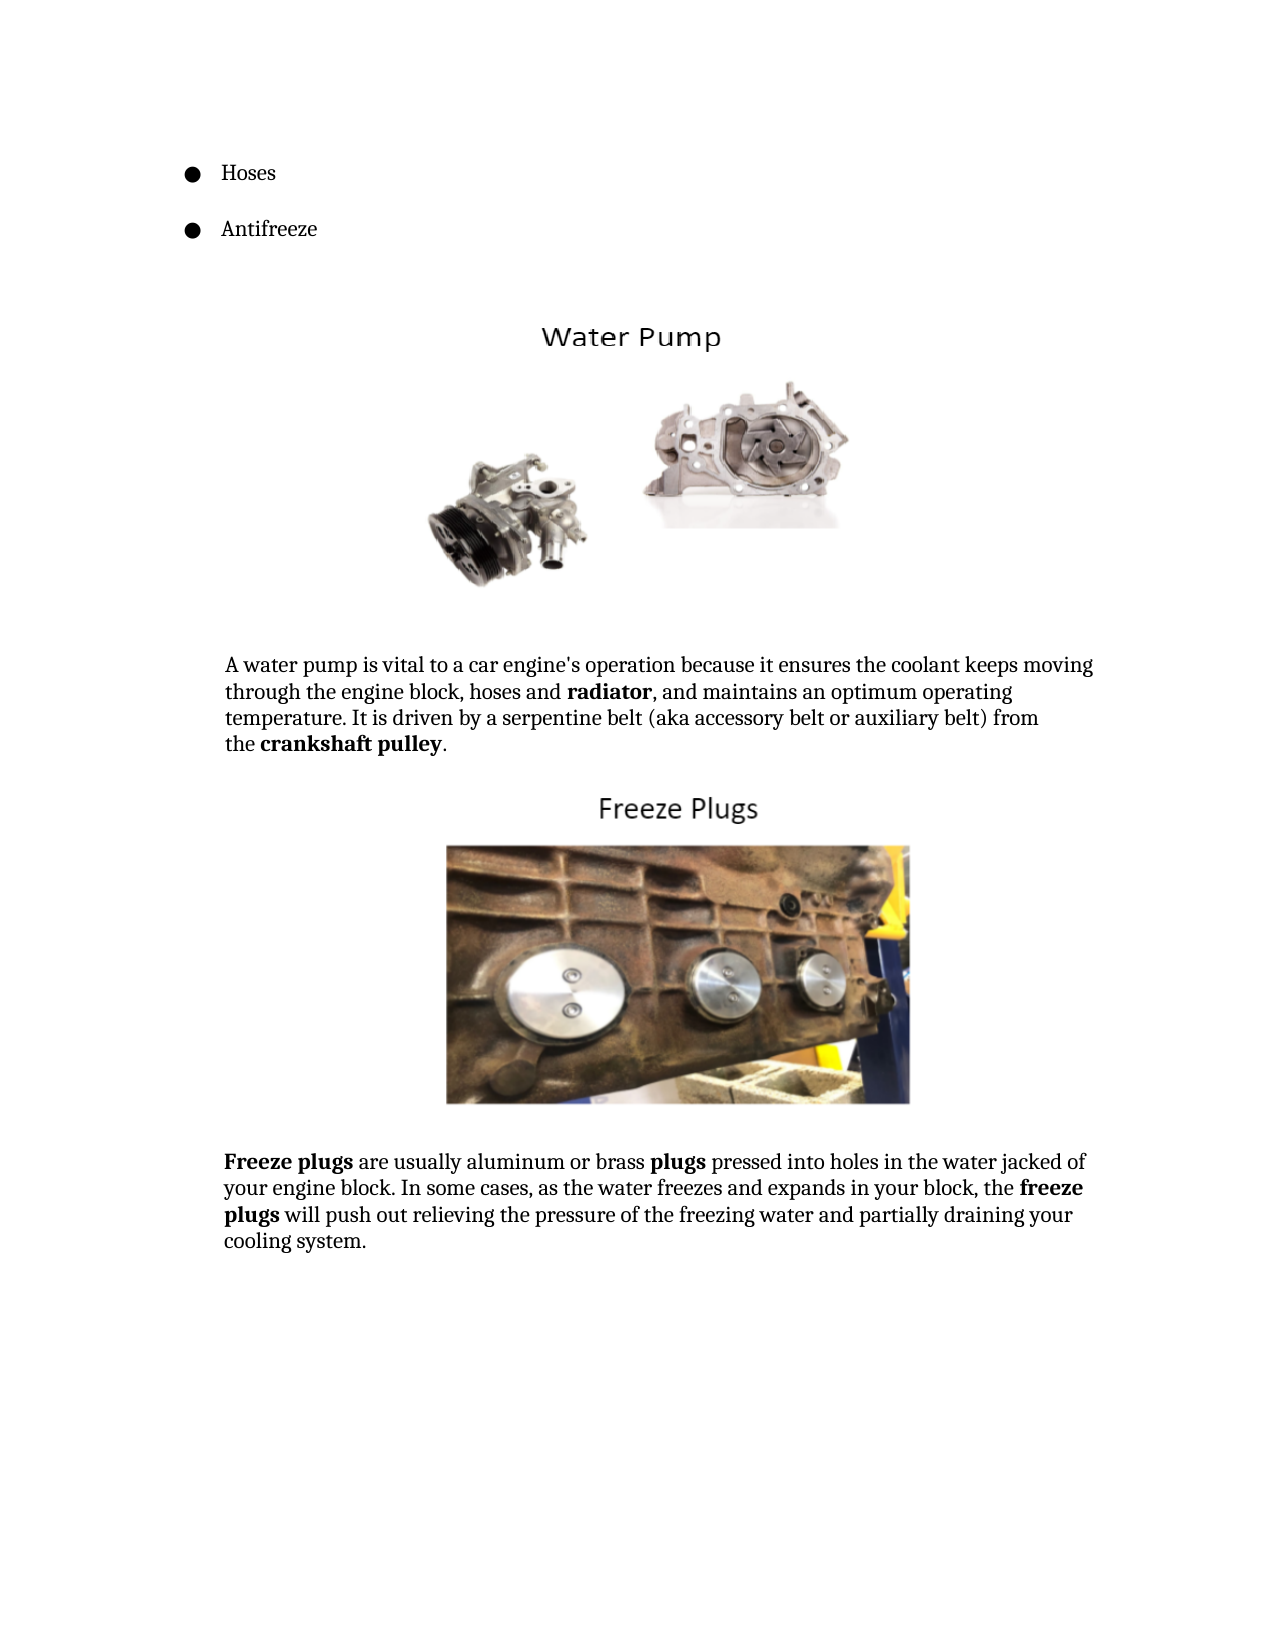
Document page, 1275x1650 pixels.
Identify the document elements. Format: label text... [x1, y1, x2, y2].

text Freeze plugs are usually aluminum or brass plugs pressed into holes in the water jacked of your engine block. In some cases, as the water freezes and expands in your block, the freeze plugs will push out relieving the pressure of the freezing water and partially draining your cooling system. [224, 1149, 1125, 1254]
list Antifreeze [183, 206, 1125, 249]
picture [430, 783, 917, 1123]
list Hoses [183, 150, 1125, 193]
text A water pump is vital to a car engine's operation because it ensures the coolant keeps moving through the engine block, hoses and radiator, and maintains an optimum operating temperature. It is driven by a serpentine belt (aka accessory belt or auxiliary belt) from the crankshaft pulley. [225, 652, 1125, 758]
picture [371, 301, 879, 613]
